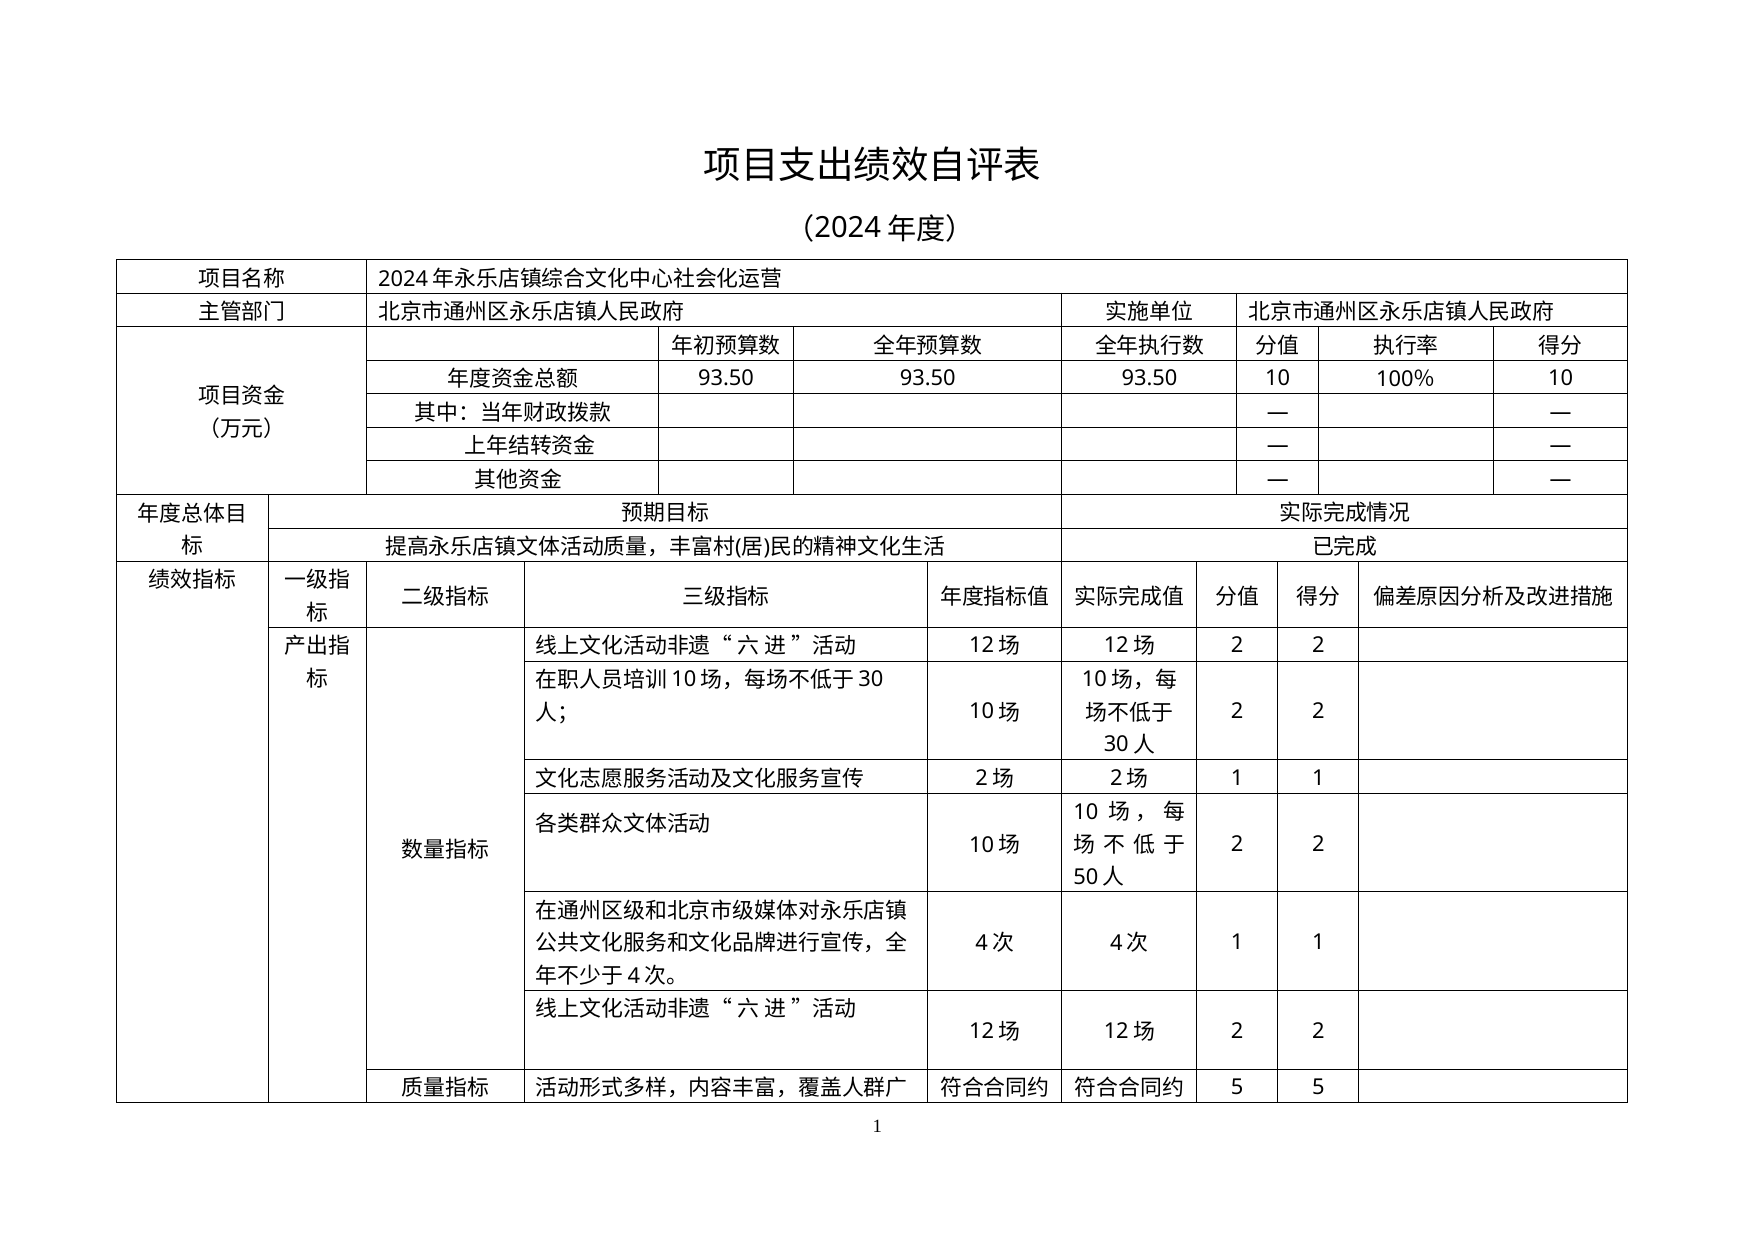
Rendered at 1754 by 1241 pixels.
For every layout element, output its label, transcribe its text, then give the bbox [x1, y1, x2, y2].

table_cell 主管部门 [117, 294, 366, 326]
table_cell 10场 [928, 662, 1061, 759]
table_cell [1359, 991, 1627, 1069]
table_cell 年度总体目标 [117, 495, 268, 561]
table_cell 93.50 [794, 361, 1061, 393]
table_cell 一级指标 [269, 562, 366, 627]
table_cell — [1494, 428, 1627, 460]
table_cell [1062, 461, 1236, 494]
table_cell 活动形式多样，内容丰富，覆盖人群广泛 [525, 1070, 927, 1102]
table_cell 北京市通州区永乐店镇人民政府 [367, 294, 1061, 326]
table_cell 1 [1197, 892, 1277, 990]
table_cell — [1237, 428, 1318, 460]
table_cell 100％ [1319, 361, 1493, 393]
table_cell 已完成 [1062, 529, 1627, 561]
table_cell 绩效指标 [117, 562, 268, 1102]
table_cell 上年结转资金 [367, 428, 658, 460]
table_cell [1062, 394, 1236, 427]
table_cell 预期目标 [269, 495, 1061, 527]
table_cell [1319, 461, 1493, 494]
table_cell [1359, 794, 1627, 891]
table_header 项目支出绩效自评表 [117, 129, 1627, 194]
table_cell 年度资金总额 [367, 361, 658, 393]
table_cell [794, 461, 1061, 494]
table_cell （2024年度） [117, 194, 1627, 259]
table_cell 二级指标 [367, 562, 524, 627]
table_cell 偏差原因分析及改进措施 [1359, 562, 1627, 627]
table_cell 2 [1197, 628, 1277, 661]
table_cell 其他资金 [367, 461, 658, 494]
table_cell 4次 [1062, 892, 1196, 990]
table_cell 10 [1494, 361, 1627, 393]
table_cell 1 [1278, 760, 1358, 793]
table_cell 北京市通州区永乐店镇人民政府 [1237, 294, 1627, 326]
table_cell [794, 428, 1061, 460]
table_cell 93.50 [659, 361, 793, 393]
table_cell [794, 394, 1061, 427]
table_cell 12场 [1062, 991, 1196, 1069]
table_cell — [1494, 394, 1627, 427]
table_cell 10 [1237, 361, 1318, 393]
table_cell 产出指标 [269, 628, 366, 1102]
table_cell 实际完成情况 [1062, 495, 1627, 527]
table_cell 全年执行数 [1062, 327, 1236, 360]
table_cell 年初预算数 [659, 327, 793, 360]
table_cell 2场 [928, 760, 1061, 793]
table_cell [659, 461, 793, 494]
table_cell 年度指标值 [928, 562, 1061, 627]
table_cell 2 [1197, 991, 1277, 1069]
table_cell 12场 [928, 991, 1061, 1069]
table_cell 执行率 [1319, 327, 1493, 360]
table_cell 1 [1197, 760, 1277, 793]
table_cell 实际完成值 [1062, 562, 1196, 627]
table_cell [659, 394, 793, 427]
table_cell 线上文化活动非遗“ 六 进 ”活动 [525, 628, 927, 661]
table_cell 实施单位 [1062, 294, 1236, 326]
table_cell 10场，每场不低于30人 [1062, 662, 1196, 759]
table_cell [1359, 892, 1627, 990]
table_cell 三级指标 [525, 562, 927, 627]
table_cell 93.50 [1062, 361, 1236, 393]
table_cell 得分 [1278, 562, 1358, 627]
table_cell 得分 [1494, 327, 1627, 360]
table_cell 2 [1278, 794, 1358, 891]
table_cell [1359, 760, 1627, 793]
table_cell [659, 428, 793, 460]
table_cell 4次 [928, 892, 1061, 990]
table_cell 符合合同约定 [928, 1070, 1061, 1102]
table_cell [1319, 428, 1493, 460]
table_cell [1359, 628, 1627, 661]
table_cell 线上文化活动非遗“ 六 进 ”活动 [525, 991, 927, 1069]
table_cell 2 [1278, 662, 1358, 759]
table_cell 在通州区级和北京市级媒体对永乐店镇公共文化服务和文化品牌进行宣传，全年不少于4次。 [525, 892, 927, 990]
table_cell [367, 327, 658, 360]
table_cell [1359, 1070, 1627, 1102]
table_cell — [1237, 461, 1318, 494]
table_cell 符合合同约定 [1062, 1070, 1196, 1102]
table_cell 5 [1197, 1070, 1277, 1102]
table_cell 2024年永乐店镇综合文化中心社会化运营 [367, 260, 1627, 293]
table_cell 12场 [928, 628, 1061, 661]
table_cell 提高永乐店镇文体活动质量，丰富村(居)民的精神文化生活 [269, 529, 1061, 561]
table_cell 全年预算数 [794, 327, 1061, 360]
table_cell 5 [1278, 1070, 1358, 1102]
table_cell 2 [1197, 662, 1277, 759]
table_cell 1 [1278, 892, 1358, 990]
table_cell 项目资金 （万元） [117, 327, 366, 494]
table_cell 数量指标 [367, 628, 524, 1069]
table_cell — [1237, 394, 1318, 427]
table_cell 2 [1197, 794, 1277, 891]
table_cell 分值 [1197, 562, 1277, 627]
table_cell 文化志愿服务活动及文化服务宣传 [525, 760, 927, 793]
table_cell 2 [1278, 628, 1358, 661]
table_cell 分值 [1237, 327, 1318, 360]
table_cell — [1494, 461, 1627, 494]
table_cell 2场 [1062, 760, 1196, 793]
table_cell 其中：当年财政拨款 [367, 394, 658, 427]
table_cell 项目名称 [117, 260, 366, 293]
table_cell 各类群众文体活动 [525, 794, 927, 891]
table_cell 质量指标 [367, 1070, 524, 1102]
table_cell [1062, 428, 1236, 460]
table_cell 12场 [1062, 628, 1196, 661]
table_cell [1319, 394, 1493, 427]
table_cell 10场，每场不低于50人 [1062, 794, 1196, 891]
table_cell 2 [1278, 991, 1358, 1069]
table_cell 10场 [928, 794, 1061, 891]
table_cell 在职人员培训10场，每场不低于30人； [525, 662, 927, 759]
table_cell [1359, 662, 1627, 759]
